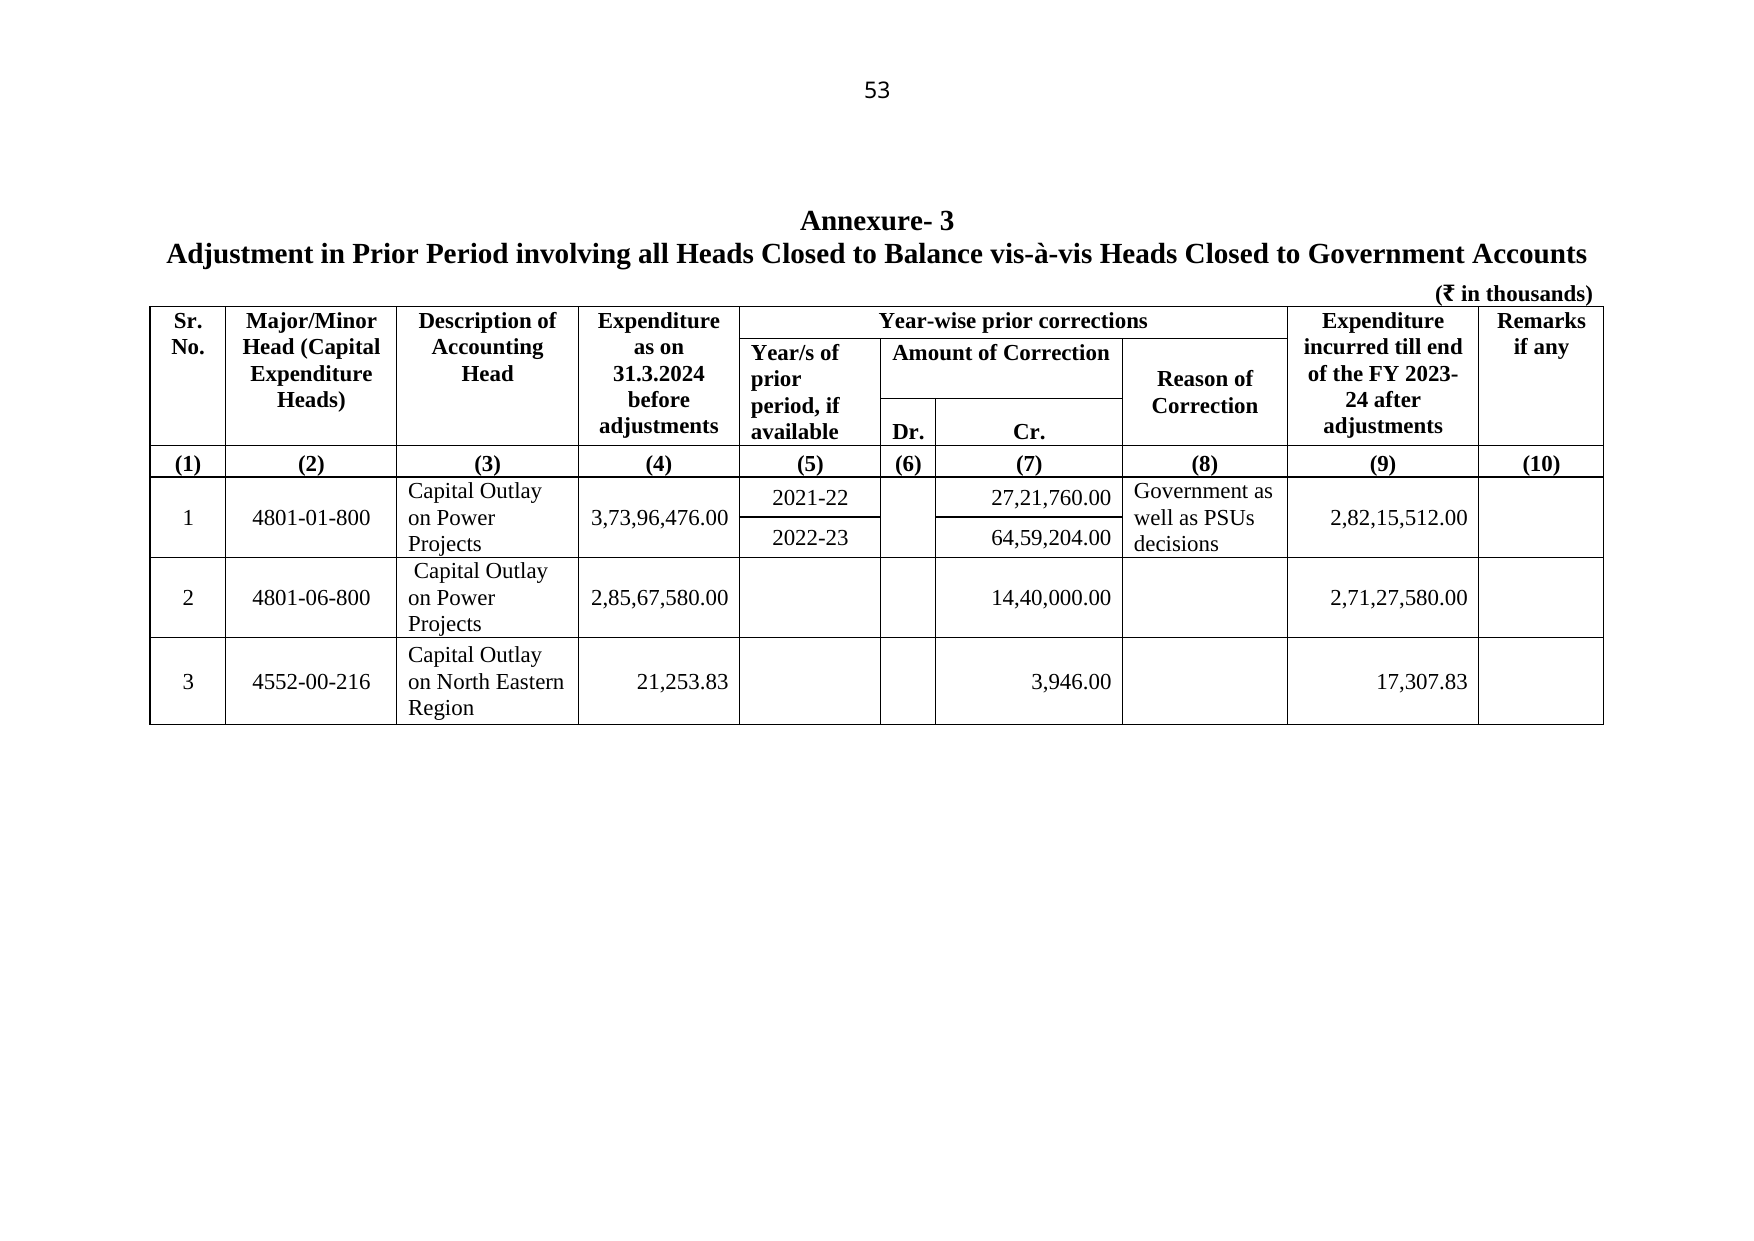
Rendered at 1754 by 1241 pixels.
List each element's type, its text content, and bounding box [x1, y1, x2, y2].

table_cell [1479, 638, 1603, 724]
table_cell (5) [740, 446, 880, 476]
table_cell [740, 638, 880, 724]
table_cell Adjustment in Prior Period involving all Heads Closed to Balance vis-à-vis Heads Closed to Government Accounts [150, 237, 1604, 274]
table_cell Sr. No. [151, 307, 225, 444]
table_cell 2022-23 [740, 518, 880, 557]
table_cell (6) [881, 446, 935, 476]
table_cell Capital Outlay on North Eastern Region [397, 638, 578, 724]
table_cell 1 [151, 478, 225, 557]
table_cell Government as well as PSUs decisions [1123, 478, 1287, 557]
table_cell [1123, 558, 1287, 637]
table_cell (2) [226, 446, 396, 476]
table_cell [1123, 638, 1287, 724]
table_cell 2,71,27,580.00 [1288, 558, 1478, 637]
table_cell Cr. [936, 399, 1122, 444]
table_cell (7) [936, 446, 1122, 476]
table_cell (8) [1123, 446, 1287, 476]
table_cell Year/s of prior period, if available [740, 339, 880, 444]
table_cell 27,21,760.00 [936, 478, 1122, 516]
table_cell Reason of Correction [1123, 339, 1287, 444]
table_cell (4) [579, 446, 739, 476]
table_cell Capital Outlay on Power Projects [397, 478, 578, 557]
table_cell Major/Minor Head (Capital Expenditure Heads) [226, 307, 396, 444]
table_cell Year-wise prior corrections [740, 307, 1287, 338]
table_cell 2,82,15,512.00 [1288, 478, 1478, 557]
table_cell Amount of Correction [881, 339, 1122, 398]
table_cell 2,85,67,580.00 [579, 558, 739, 637]
table_cell [1479, 558, 1603, 637]
table_cell 2021-22 [740, 478, 880, 516]
table_cell Expenditure incurred till end of the FY 2023-24 after adjustments [1288, 307, 1478, 444]
table_cell 3,946.00 [936, 638, 1122, 724]
table_cell 2 [151, 558, 225, 637]
table_cell 3 [151, 638, 225, 724]
table_cell 4801-01-800 [226, 478, 396, 557]
table_cell (₹ in thousands) [150, 274, 1604, 306]
table_cell [881, 638, 935, 724]
table_cell Dr. [881, 399, 935, 444]
table_header Annexure- 3 [150, 200, 1604, 237]
table_cell [1479, 478, 1603, 557]
table_cell 4801-06-800 [226, 558, 396, 637]
table_cell (10) [1479, 446, 1603, 476]
table_cell Expenditure as on 31.3.2024 before adjustments [579, 307, 739, 444]
table_cell (9) [1288, 446, 1478, 476]
table_cell 21,253.83 [579, 638, 739, 724]
table_cell (3) [397, 446, 578, 476]
table_cell 4552-00-216 [226, 638, 396, 724]
table_cell 3,73,96,476.00 [579, 478, 739, 557]
table_cell [881, 558, 935, 637]
table_cell [740, 558, 880, 637]
table_cell Capital Outlay on Power Projects [397, 558, 578, 637]
table_cell 14,40,000.00 [936, 558, 1122, 637]
table_cell (1) [151, 446, 225, 476]
table_cell [881, 478, 935, 557]
table_cell 64,59,204.00 [936, 518, 1122, 557]
table_cell Description of Accounting Head [397, 307, 578, 444]
table_cell Remarks if any [1479, 307, 1603, 444]
table_cell 17,307.83 [1288, 638, 1478, 724]
